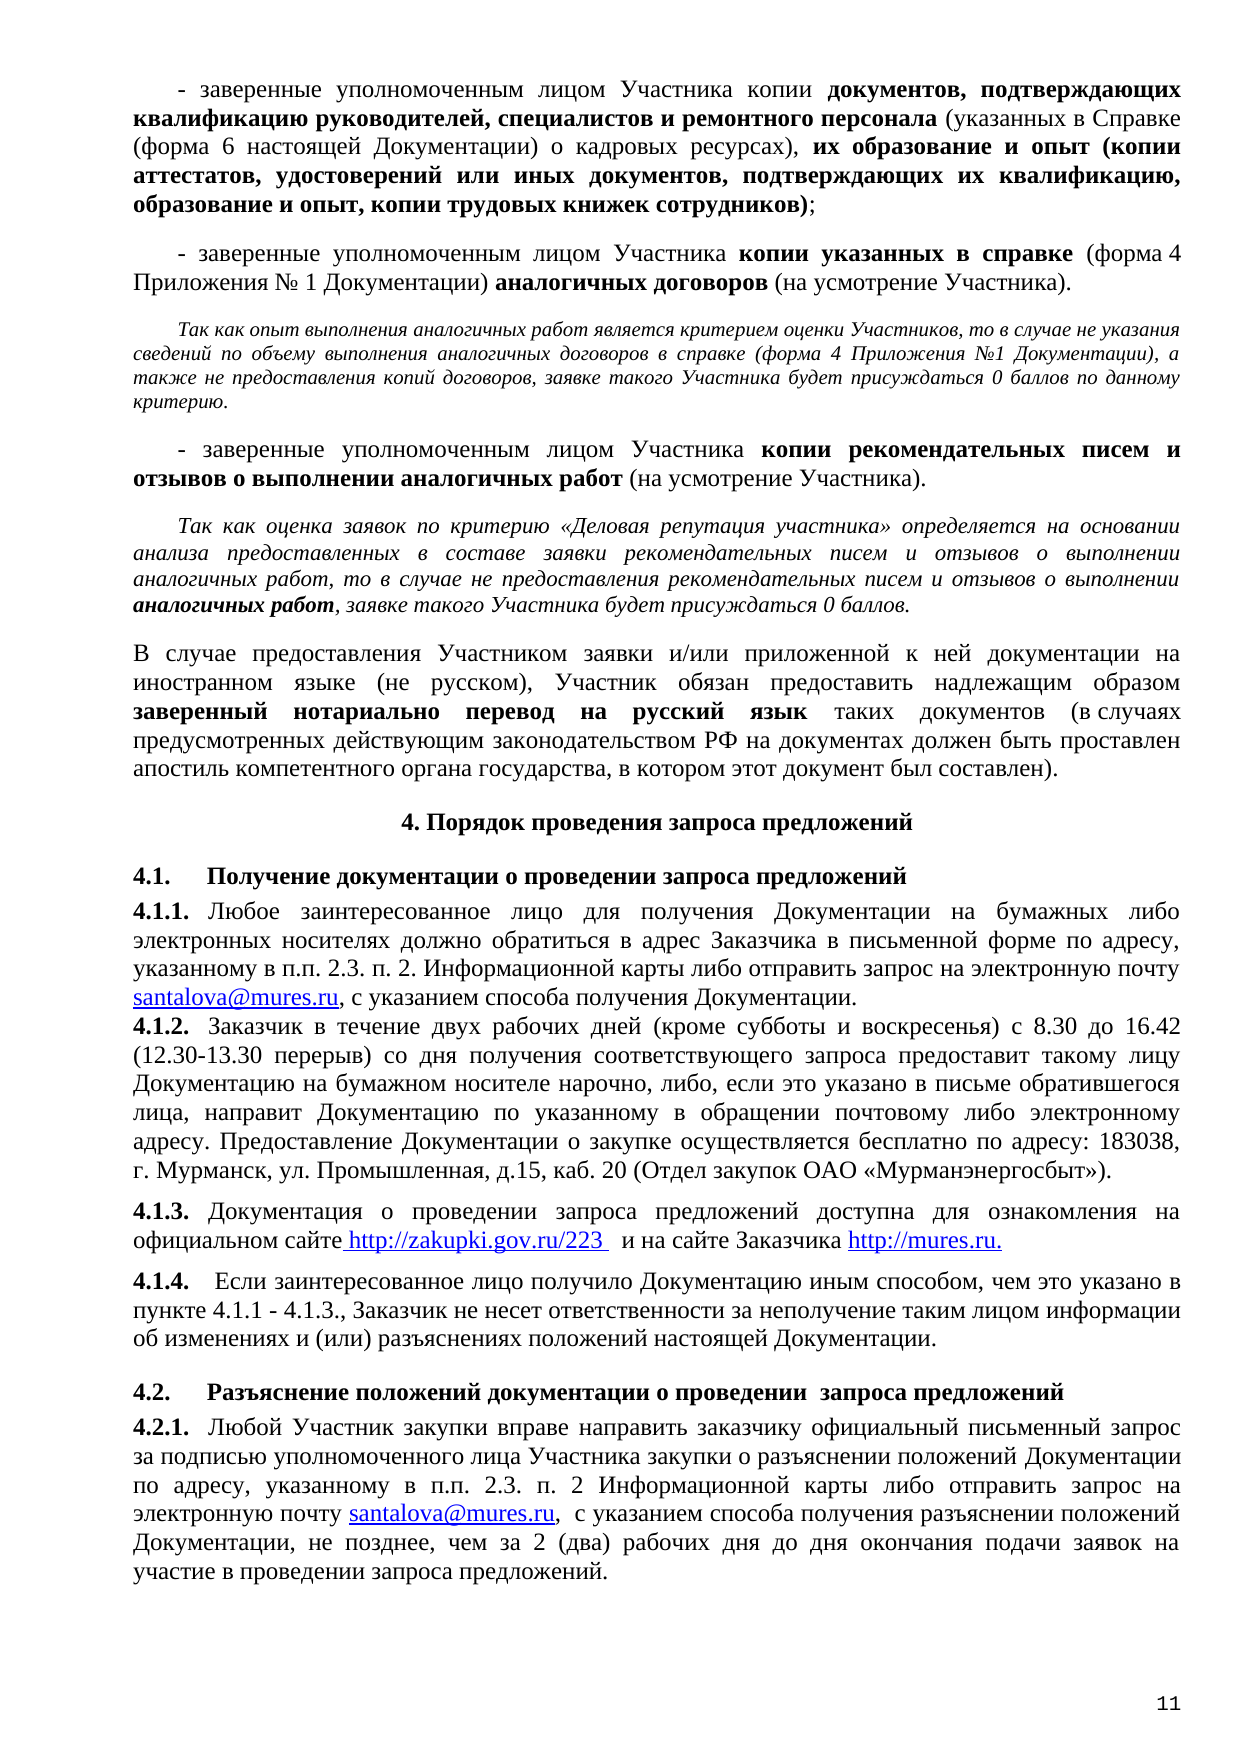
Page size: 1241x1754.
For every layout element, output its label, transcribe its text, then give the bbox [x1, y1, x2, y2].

list Если заинтересованное лицо получило Документацию иным способом, чем это указано в пункте 4.1.1 - 4.1.3., Заказчик не несет ответственности за неполучение таким лицом информации об изменениях и (или) разъяснениях положений настоящей Документации. [133, 1266, 1181, 1352]
list Заказчик в течение двух рабочих дней (кроме субботы и воскресенья) с 8.30 до 16.42 (12.30-13.30 перерыв) со дня получения соответствующего запроса предоставит такому лицу Документацию на бумажном носителе нарочно, либо, если это указано в письме обратившегося лица, направит Документацию по указанному в обращении почтовому либо электронному адресу. Предоставление Документации о закупке осуществляется бесплатно по адресу: 183038, г. Мурманск, ул. Промышленная, д.15, каб. 20 (Отдел закупок ОАО «Мурманэнергосбыт»). [133, 1011, 1181, 1183]
subtitle Разъяснение положений документации о проведении запроса предложений [133, 1377, 1181, 1406]
text - заверенные уполномоченным лицом Участника копии документов, подтверждающих квалификацию руководителей, специалистов и ремонтного персонала (указанных в Справке (форма 6 настоящей Документации) о кадровых ресурсах), их образование и опыт (копии аттестатов, удостоверений или иных документов, подтверждающих их квалификацию, образование и опыт, копии трудовых книжек сотрудников); [133, 74, 1181, 218]
subtitle 4. Порядок проведения запроса предложений [133, 807, 1181, 836]
list Документация о проведении запроса предложений доступна для ознакомления на официальном сайте http://zakupki.gov.ru/223 и на сайте Заказчика http://mures.ru. [133, 1196, 1181, 1253]
text Так как оценка заявок по критерию «Деловая репутация участника» определяется на основании анализа предоставленных в составе заявки рекомендательных писем и отзывов о выполнении аналогичных работ, то в случае не предоставления рекомендательных писем и отзывов о выполнении аналогичных работ, заявке такого Участника будет присуждаться 0 баллов. [133, 512, 1181, 618]
list Любой Участник закупки вправе направить заказчику официальный письменный запрос за подписью уполномоченного лица Участника закупки о разъяснении положений Документации по адресу, указанному в п.п. 2.3. п. 2 Информационной карты либо отправить запрос на электронную почту santalova@mures.ru, с указанием способа получения разъяснении положений Документации, не позднее, чем за 2 (два) рабочих дня до дня окончания подачи заявок на участие в проведении запроса предложений. [133, 1412, 1181, 1585]
text В случае предоставления Участником заявки и/или приложенной к ней документации на иностранном языке (не русском), Участник обязан предоставить надлежащим образом заверенный нотариально перевод на русский язык таких документов (в случаях предусмотренных действующим законодательством РФ на документах должен быть проставлен апостиль компетентного органа государства, в котором этот документ был составлен). [133, 638, 1181, 782]
list Любое заинтересованное лицо для получения Документации на бумажных либо электронных носителях должно обратиться в адрес Заказчика в письменной форме по адресу, указанному в п.п. 2.3. п. 2. Информационной карты либо отправить запрос на электронную почту santalova@mures.ru, с указанием способа получения Документации. [133, 896, 1181, 1011]
subtitle Получение документации о проведении запроса предложений [133, 861, 1181, 890]
text - заверенные уполномоченным лицом Участника копии рекомендательных писем и отзывов о выполнении аналогичных работ (на усмотрение Участника). [133, 434, 1181, 491]
text Так как опыт выполнения аналогичных работ является критерием оценки Участников, то в случае не указания сведений по объему выполнения аналогичных договоров в справке (форма 4 Приложения №1 Документации), а также не предоставления копий договоров, заявке такого Участника будет присуждаться 0 баллов по данному критерию. [133, 317, 1181, 413]
text - заверенные уполномоченным лицом Участника копии указанных в справке (форма 4 Приложения № 1 Документации) аналогичных договоров (на усмотрение Участника). [133, 238, 1181, 296]
